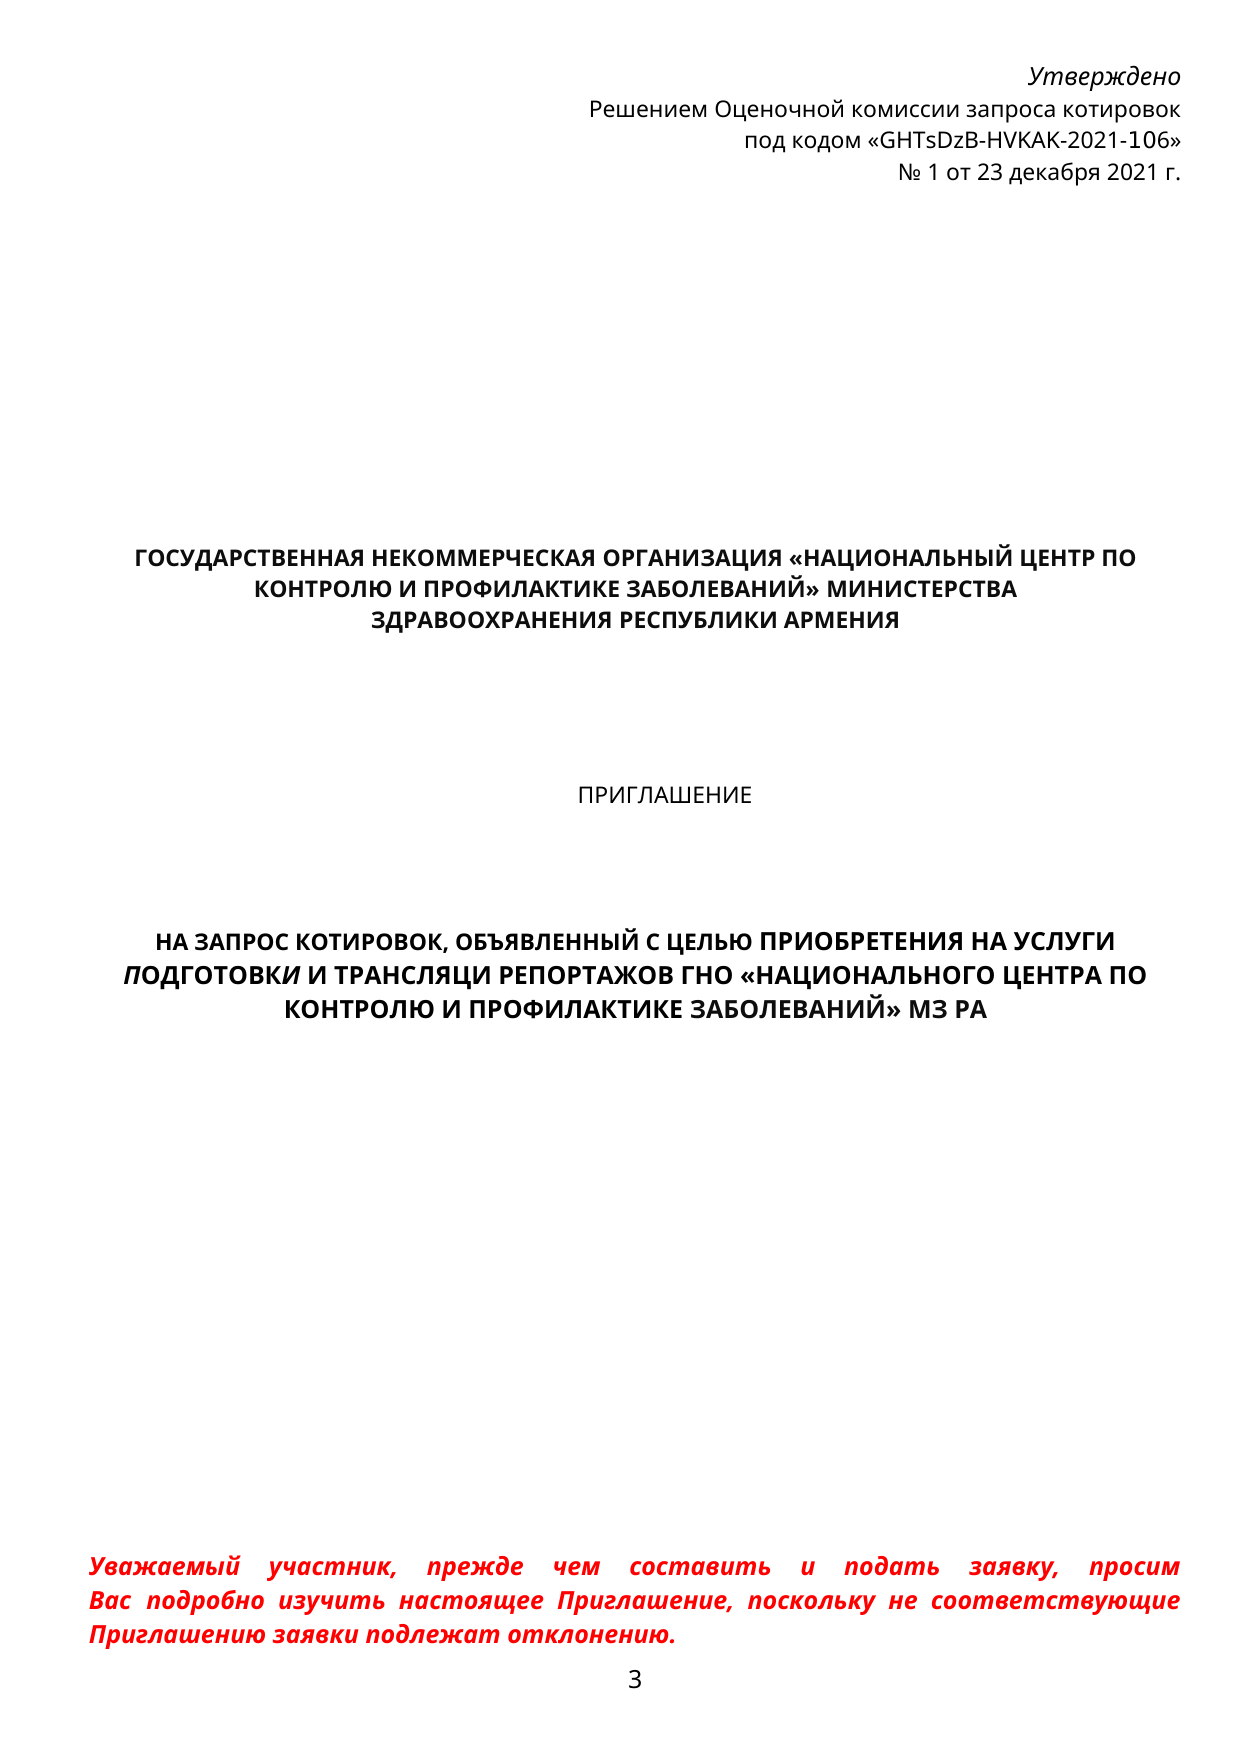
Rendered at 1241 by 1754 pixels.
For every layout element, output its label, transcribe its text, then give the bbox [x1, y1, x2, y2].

text Уважаемый участник, прежде чем составить и подать заявку, просим Вас подробно изучить настоящее Приглашение, поскольку не соответствующие Приглашению заявки подлежат отклонению. [89, 1548, 1181, 1651]
text НА ЗАПРОС КОТИРОВОК, ОБЪЯВЛЕННЫЙ С ЦЕЛЬЮ ПРИОБРЕТЕНИЯ НА УСЛУГИ ПОДГОТОВКИ И ТРАНСЛЯЦИ РЕПОРТАЖОВ ГНО «НАЦИОНАЛЬНОГО ЦЕНТРА ПО КОНТРОЛЮ И ПРОФИЛАКТИКЕ ЗАБОЛЕВАНИЙ» МЗ РА [89, 923, 1182, 1025]
text ПРИГЛАШЕНИЕ [89, 779, 1182, 811]
text Утверждено [89, 59, 1181, 93]
text ГОСУДАРСТВЕННАЯ НЕКОММЕРЧЕСКАЯ ОРГАНИЗАЦИЯ «НАЦИОНАЛЬНЫЙ ЦЕНТР ПО КОНТРОЛЮ И ПРОФИЛАКТИКЕ ЗАБОЛЕВАНИЙ» МИНИСТЕРСТВА ЗДРАВООХРАНЕНИЯ РЕСПУБЛИКИ АРМЕНИЯ [89, 542, 1182, 636]
text Решением Оценочной комиссии запроса котировок под кодом «GHTsDzB-HVKAK-2021-106» № 1 от 23 декабря 2021 г. [89, 93, 1181, 187]
